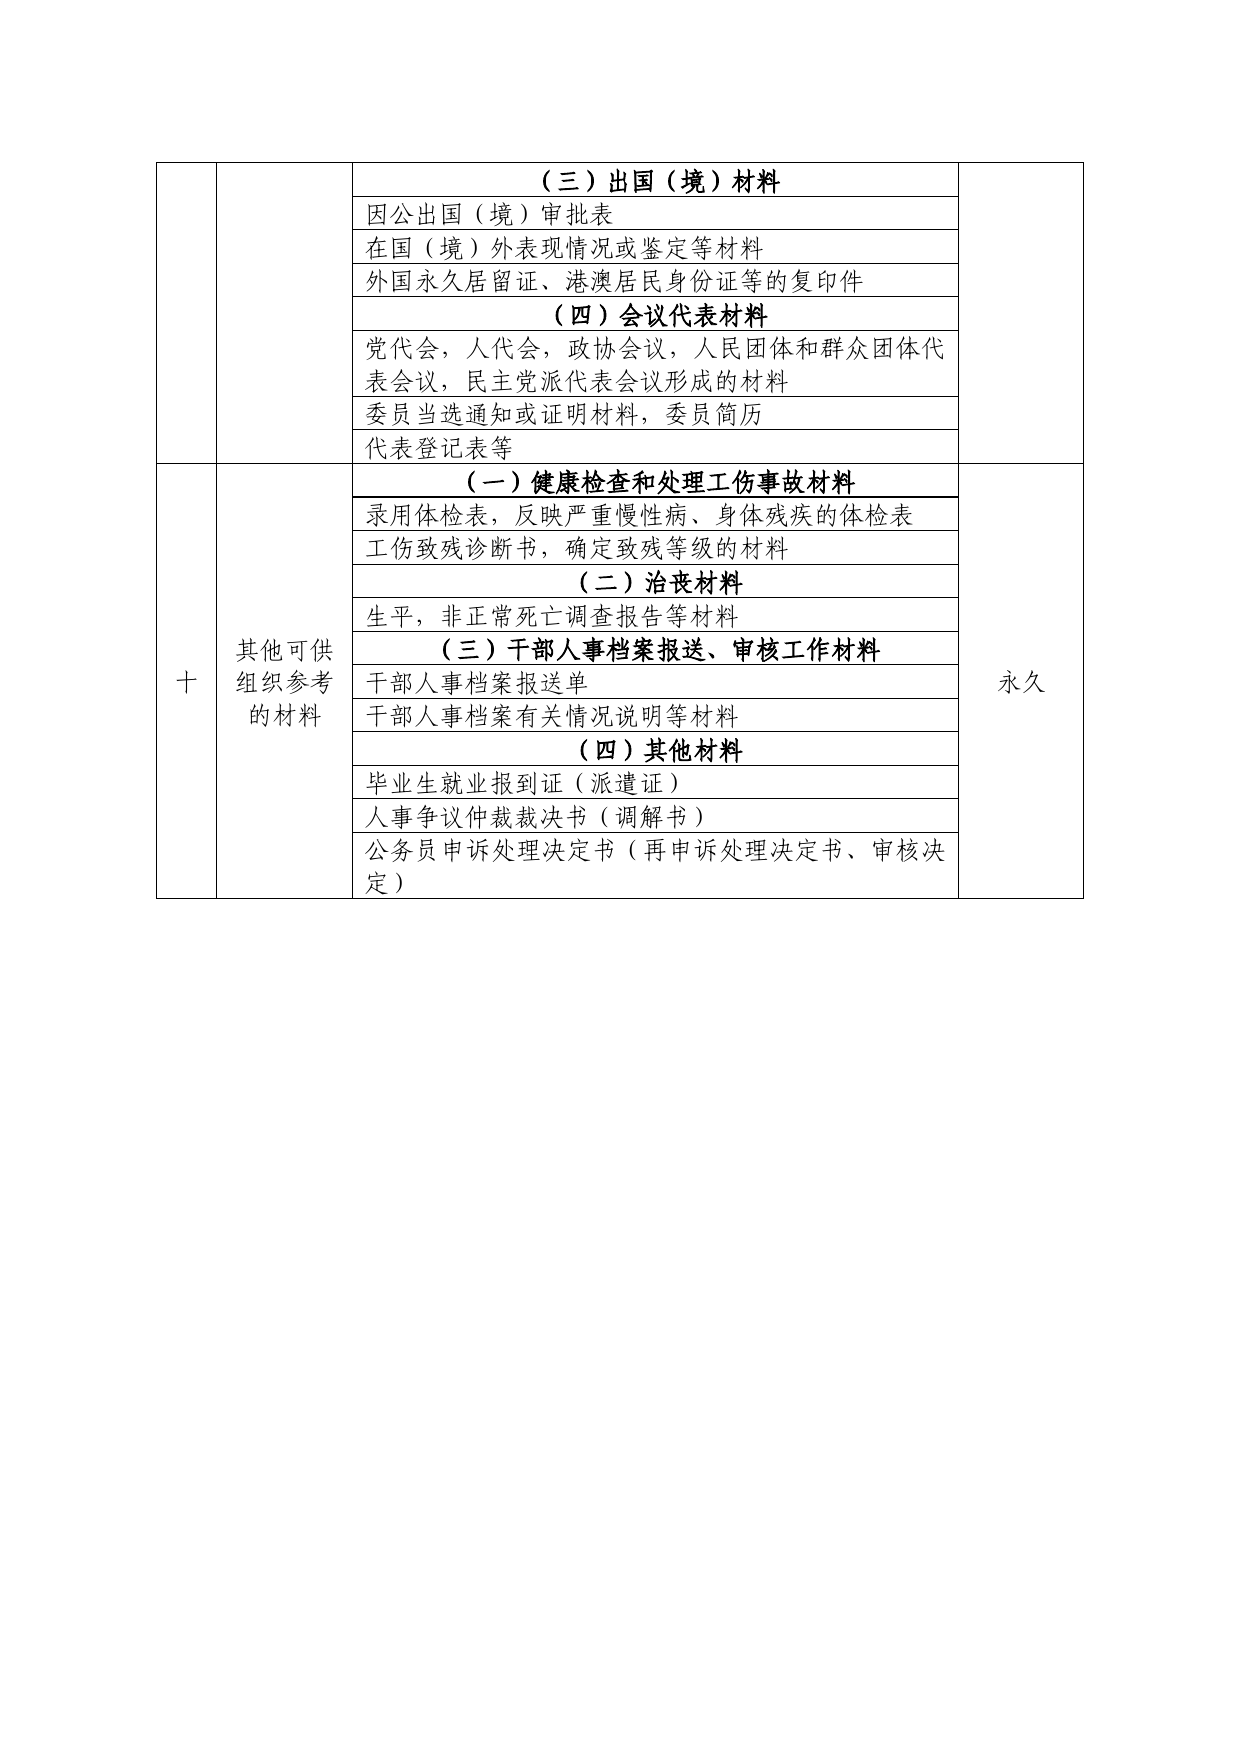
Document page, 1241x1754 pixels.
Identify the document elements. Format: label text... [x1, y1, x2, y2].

table_cell 生平，非正常死亡调查报告等材料 [353, 598, 958, 631]
table_cell 党代会，人代会，政协会议，人民团体和群众团体代表会议，民主党派代表会议形成的材料 [353, 331, 958, 396]
table_cell 因公出国（境）审批表 [353, 197, 958, 229]
table_cell （三）出国（境）材料 [353, 163, 958, 196]
table_cell 公务员申诉处理决定书（再申诉处理决定书、审核决定） [353, 833, 958, 898]
table_cell 干部人事档案报送单 [353, 665, 958, 698]
table_cell （三）干部人事档案报送、审核工作材料 [353, 632, 958, 664]
table_cell 在国（境）外表现情况或鉴定等材料 [353, 230, 958, 263]
table_cell 录用体检表，反映严重慢性病、身体残疾的体检表 [353, 498, 958, 530]
table_cell 外国永久居留证、港澳居民身份证等的复印件 [353, 264, 958, 296]
table_cell 其他可供组织参考的材料 [217, 464, 352, 898]
table_cell （二）治丧材料 [353, 565, 958, 597]
table_cell 人事争议仲裁裁决书（调解书） [353, 799, 958, 832]
table_cell 毕业生就业报到证（派遣证） [353, 766, 958, 798]
table_cell 永久 [959, 464, 1083, 898]
table_cell 十 [157, 464, 216, 898]
table_cell 干部人事档案有关情况说明等材料 [353, 699, 958, 731]
table_cell （一）健康检查和处理工伤事故材料 [353, 464, 958, 496]
table_cell 委员当选通知或证明材料，委员简历 [353, 397, 958, 429]
table_cell （四）会议代表材料 [353, 297, 958, 330]
table_cell 工伤致残诊断书，确定致残等级的材料 [353, 531, 958, 563]
table_cell （四）其他材料 [353, 732, 958, 765]
table_cell 代表登记表等 [353, 430, 958, 463]
